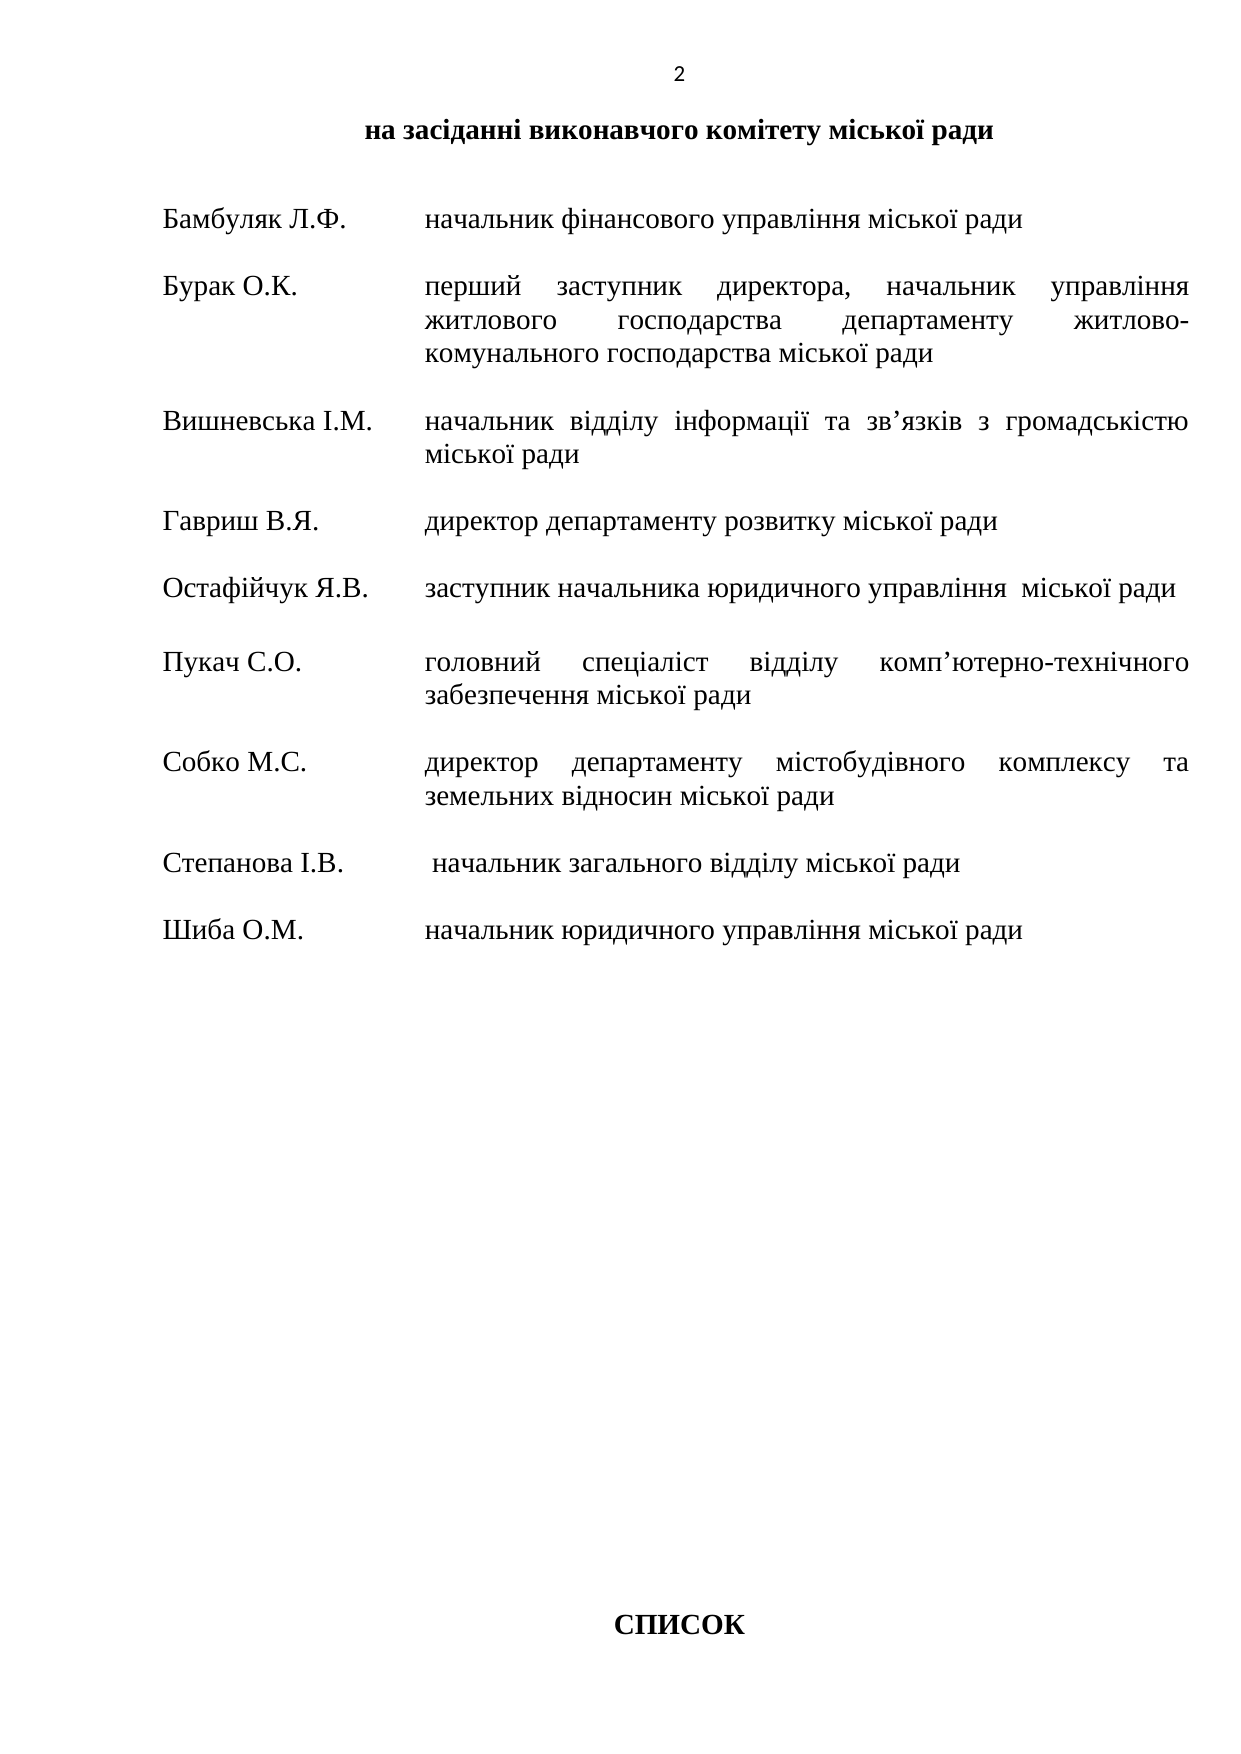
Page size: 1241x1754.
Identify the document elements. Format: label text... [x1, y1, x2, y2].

table_cell Гавриш В.Я. [151, 503, 413, 570]
table_cell перший заступник директора, начальник управління житлового господарства департаменту житлово-комунального господарства міської ради [413, 269, 1201, 403]
table_cell директор департаменту містобудівного комплексу та земельних відносин міської ради [413, 744, 1201, 845]
table_cell начальник загального відділу міської ради [413, 845, 1201, 912]
text СПИСОК [177, 1607, 1181, 1640]
table_cell Степанова І.В. [151, 845, 413, 912]
table_cell Вишневська І.М. [151, 403, 413, 503]
table_cell Собко М.С. [151, 744, 413, 845]
table_cell головний спеціаліст відділу комп’ютерно-технічного забезпечення міської ради [413, 644, 1201, 744]
table_header Бамбуляк Л.Ф. [151, 201, 413, 268]
table_cell Бурак О.К. [151, 269, 413, 403]
table_header начальник фінансового управління міської ради [413, 201, 1201, 268]
table_cell Пукач С.О. [151, 644, 413, 744]
table_cell директор департаменту розвитку міської ради [413, 503, 1201, 570]
table_cell заступник начальника юридичного управління міської ради [413, 570, 1201, 644]
table_cell Остафійчук Я.В. [151, 570, 413, 644]
table_cell начальник відділу інформації та зв’язків з громадськістю міської ради [413, 403, 1201, 503]
table_cell начальник юридичного управління міської ради [413, 912, 1201, 1003]
table_cell Шиба О.М. [151, 912, 413, 1003]
text на засіданні виконавчого комітету міської ради [177, 112, 1181, 145]
